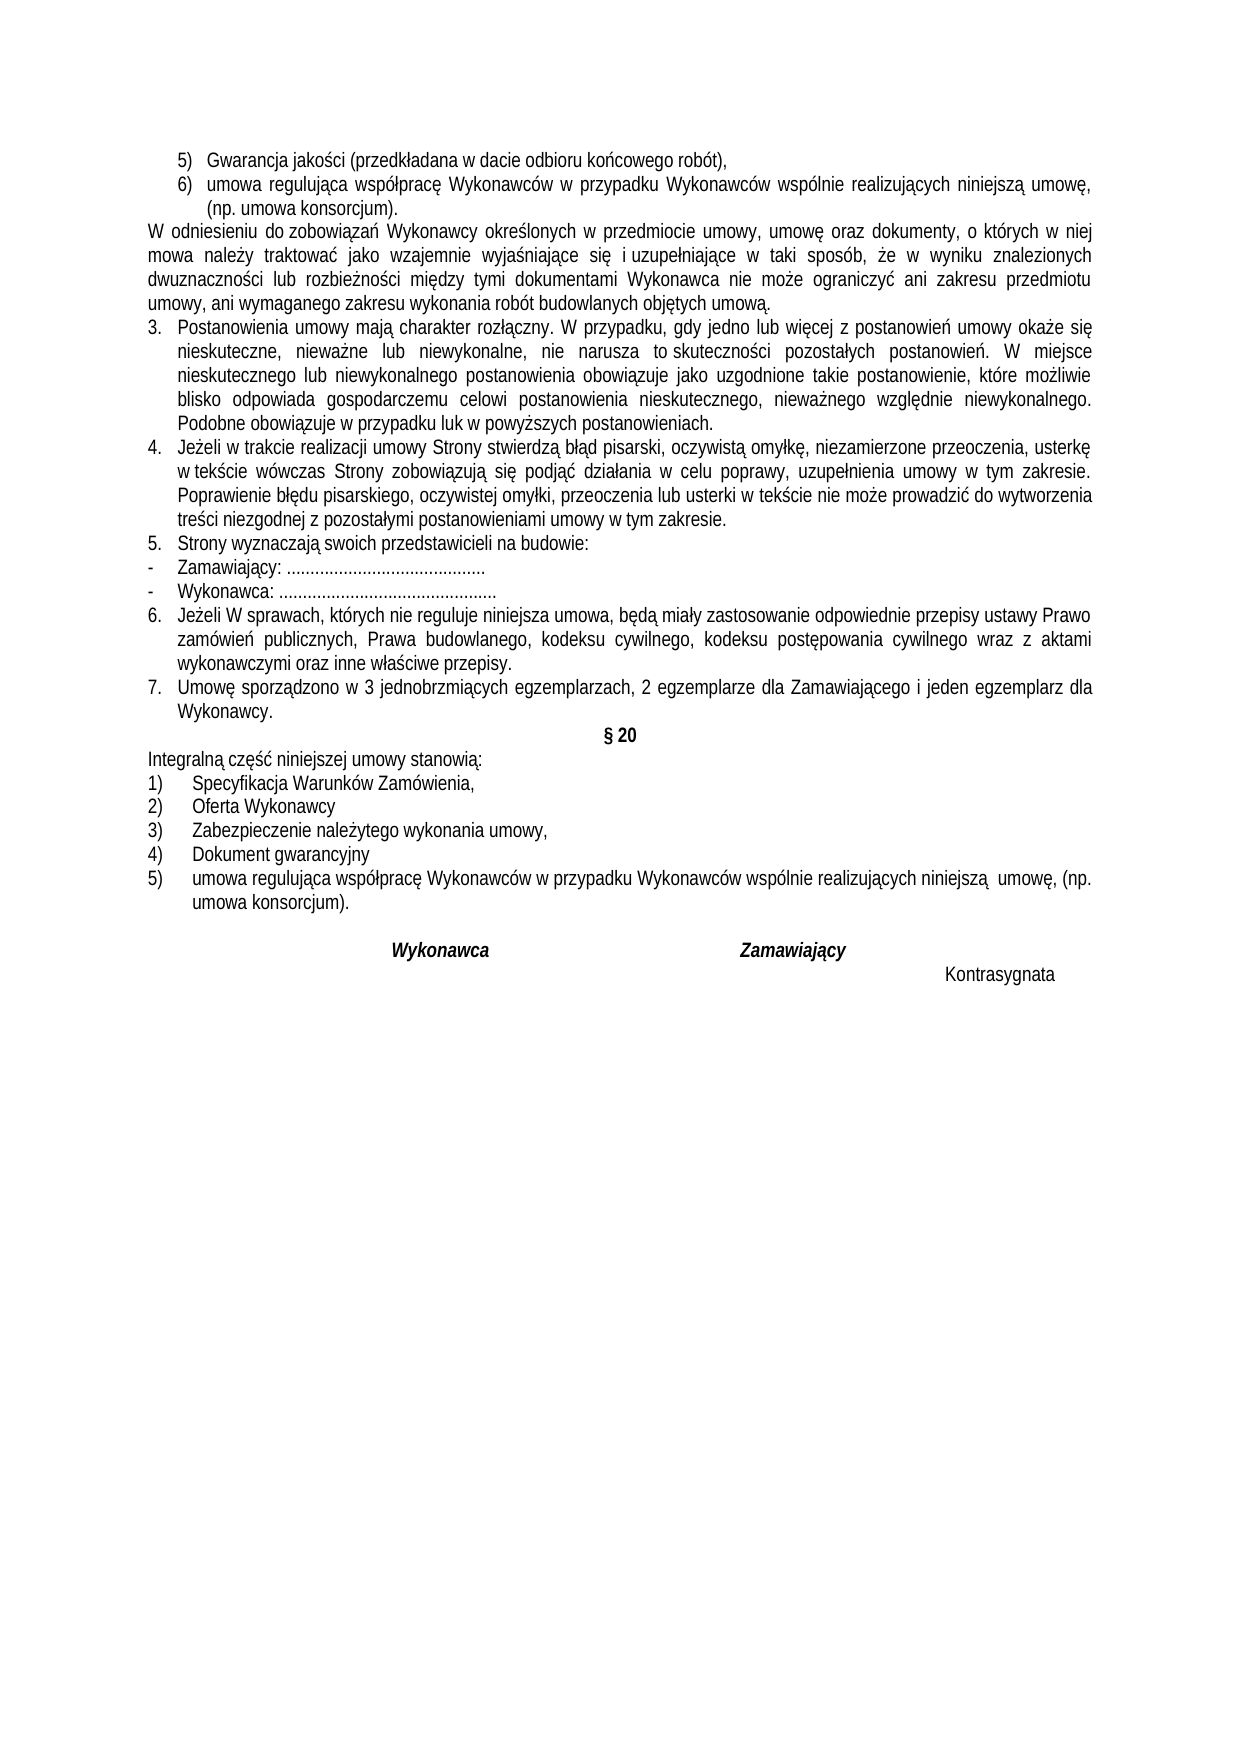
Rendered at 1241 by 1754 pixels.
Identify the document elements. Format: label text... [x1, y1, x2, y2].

text Integralną część niniejszej umowy stanowią: [148, 747, 1093, 771]
text Wykonawca Zamawiający [148, 938, 1093, 962]
text § 20 [148, 723, 1093, 747]
list umowa regulująca współpracę Wykonawców w przypadku Wykonawców wspólnie realizujących niniejszą umowę, (np. umowa konsorcjum). [177, 172, 1093, 219]
list Zabezpieczenie należytego wykonania umowy, [148, 818, 1093, 842]
list Oferta Wykonawcy [148, 794, 1093, 818]
text W odniesieniu do zobowiązań Wykonawcy określonych w przedmiocie umowy, umowę oraz dokumenty, o których w niej mowa należy traktować jako wzajemnie wyjaśniające się i uzupełniające w taki sposób, że w wyniku znalezionych dwuznaczności lub rozbieżności między tymi dokumentami Wykonawca nie może ograniczyć ani zakresu przedmiotu umowy, ani wymaganego zakresu wykonania robót budowlanych objętych umową. [148, 219, 1093, 315]
list Strony wyznaczają swoich przedstawicieli na budowie: [148, 531, 1093, 555]
list Specyfikacja Warunków Zamówienia, [148, 771, 1093, 794]
text Kontrasygnata [148, 962, 1093, 986]
list Jeżeli w trakcie realizacji umowy Strony stwierdzą błąd pisarski, oczywistą omyłkę, niezamierzone przeoczenia, usterkę w tekście wówczas Strony zobowiązują się podjąć działania w celu poprawy, uzupełnienia umowy w tym zakresie. Poprawienie błędu pisarskiego, oczywistej omyłki, przeoczenia lub usterki w tekście nie może prowadzić do wytworzenia treści niezgodnej z pozostałymi postanowieniami umowy w tym zakresie. [148, 435, 1093, 531]
list Dokument gwarancyjny [148, 842, 1093, 866]
list Postanowienia umowy mają charakter rozłączny. W przypadku, gdy jedno lub więcej z postanowień umowy okaże się nieskuteczne, nieważne lub niewykonalne, nie narusza to skuteczności pozostałych postanowień. W miejsce nieskutecznego lub niewykonalnego postanowienia obowiązuje jako uzgodnione takie postanowienie, które możliwie blisko odpowiada gospodarczemu celowi postanowienia nieskutecznego, nieważnego względnie niewykonalnego. Podobne obowiązuje w przypadku luk w powyższych postanowieniach. [148, 315, 1093, 435]
text - Wykonawca: .............................................. [148, 579, 1093, 603]
list Jeżeli W sprawach, których nie reguluje niniejsza umowa, będą miały zastosowanie odpowiednie przepisy ustawy Prawo zamówień publicznych, Prawa budowlanego, kodeksu cywilnego, kodeksu postępowania cywilnego wraz z aktami wykonawczymi oraz inne właściwe przepisy. [148, 603, 1093, 675]
list umowa regulująca współpracę Wykonawców w przypadku Wykonawców wspólnie realizujących niniejszą umowę, (np. umowa konsorcjum). [148, 866, 1093, 914]
list Umowę sporządzono w 3 jednobrzmiących egzemplarzach, 2 egzemplarze dla Zamawiającego i jeden egzemplarz dla Wykonawcy. [148, 675, 1093, 723]
list Gwarancja jakości (przedkładana w dacie odbioru końcowego robót), [177, 148, 1093, 172]
text - Zamawiający: .......................................... [148, 555, 1093, 579]
